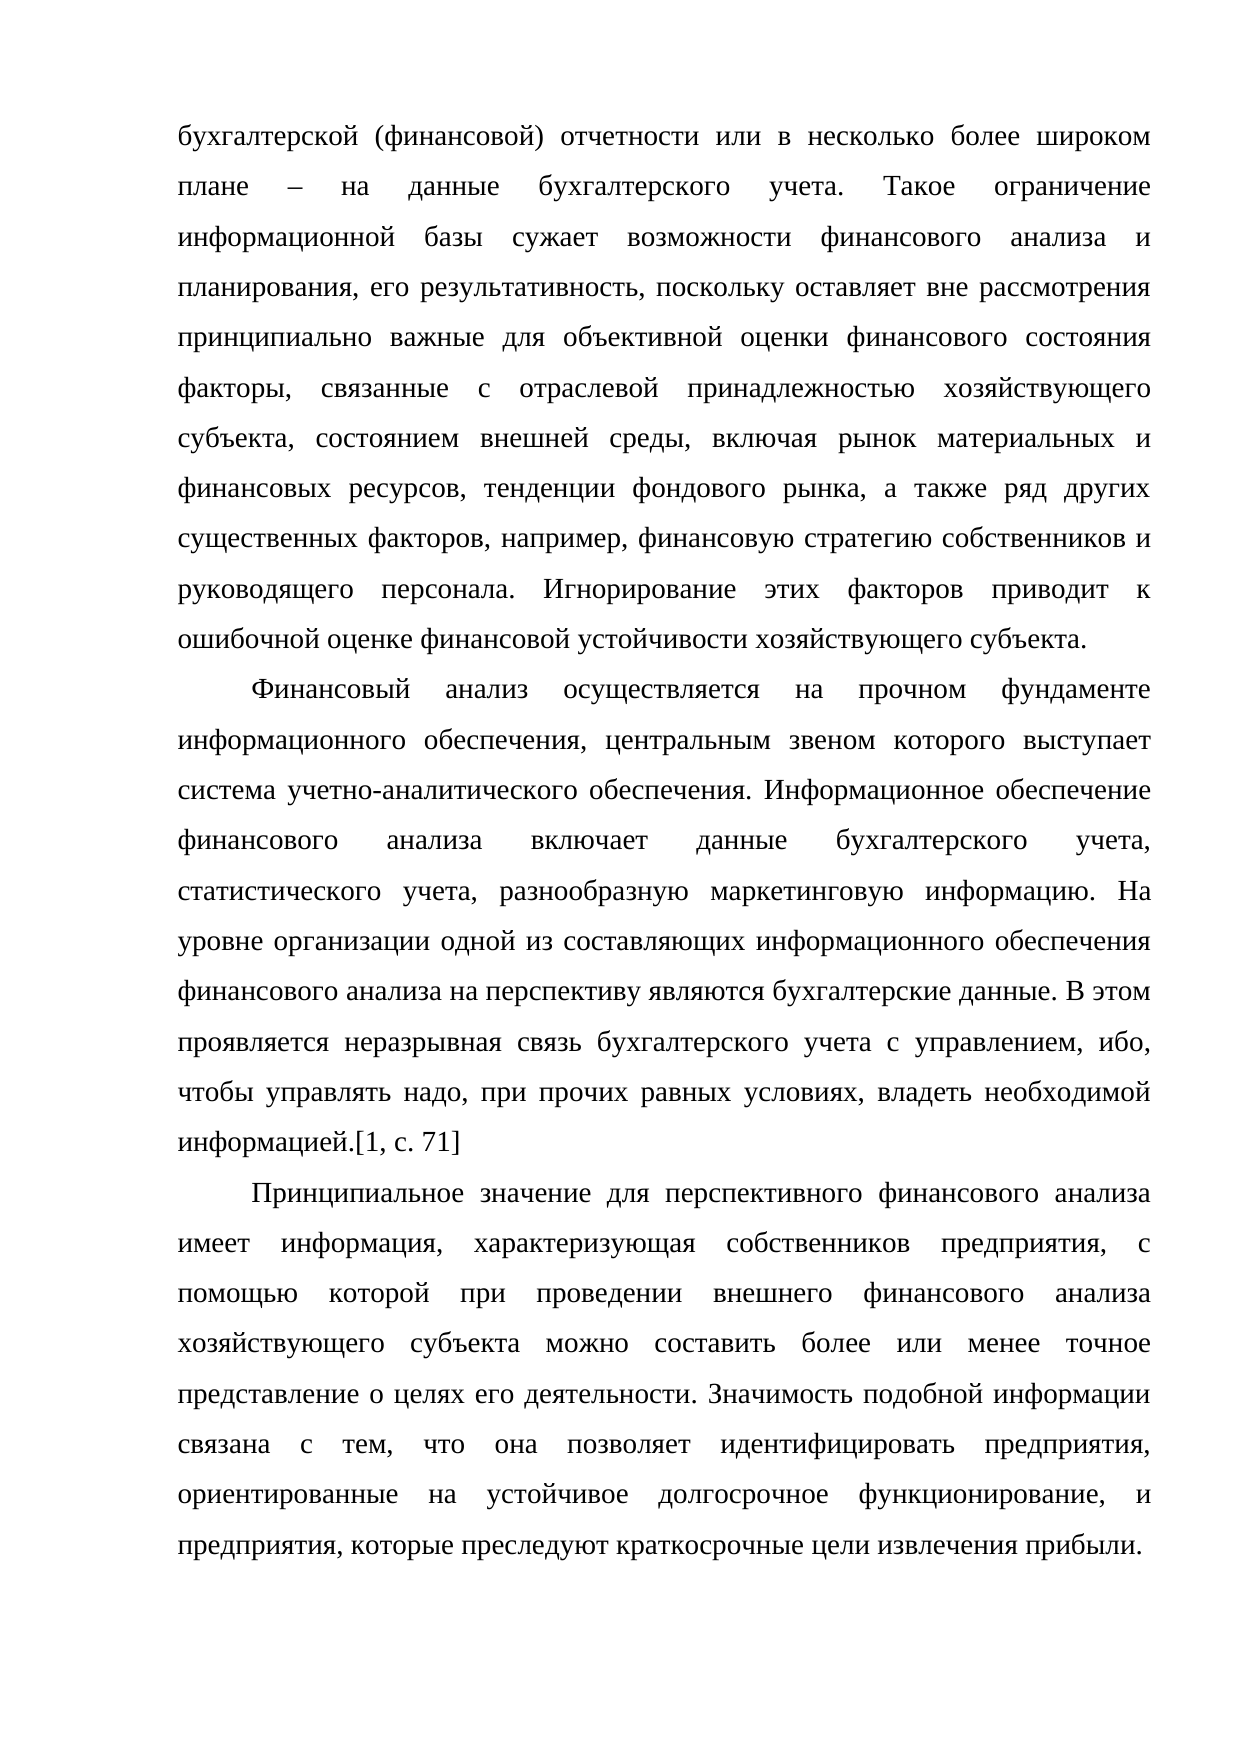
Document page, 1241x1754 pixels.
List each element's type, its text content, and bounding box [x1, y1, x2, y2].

text Финансовый анализ осуществляется на прочном фундаменте информационного обеспечения, центральным звеном которого выступает система учетно-аналитического обеспечения. Информационное обеспечение финансового анализа включает данные бухгалтерского учета, статистического учета, разнообразную маркетинговую информацию. На уровне организации одной из составляющих информационного обеспечения финансового анализа на перспективу являются бухгалтерские данные. В этом проявляется неразрывная связь бухгалтерского учета с управлением, ибо, чтобы управлять надо, при прочих равных условиях, владеть необходимой информацией.[1, c. 71] [177, 672, 1152, 1158]
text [177, 118, 1152, 655]
text Принципиальное значение для перспективного финансового анализа имеет информация, характеризующая собственников предприятия, с помощью которой при проведении внешнего финансового анализа хозяйствующего субъекта можно составить более или менее точное представление о целях его деятельности. Значимость подобной информации связана с тем, что она позволяет идентифицировать предприятия, ориентированные на устойчивое долгосрочное функционирование, и предприятия, которые преследуют краткосрочные цели извлечения прибыли. [177, 1175, 1152, 1560]
